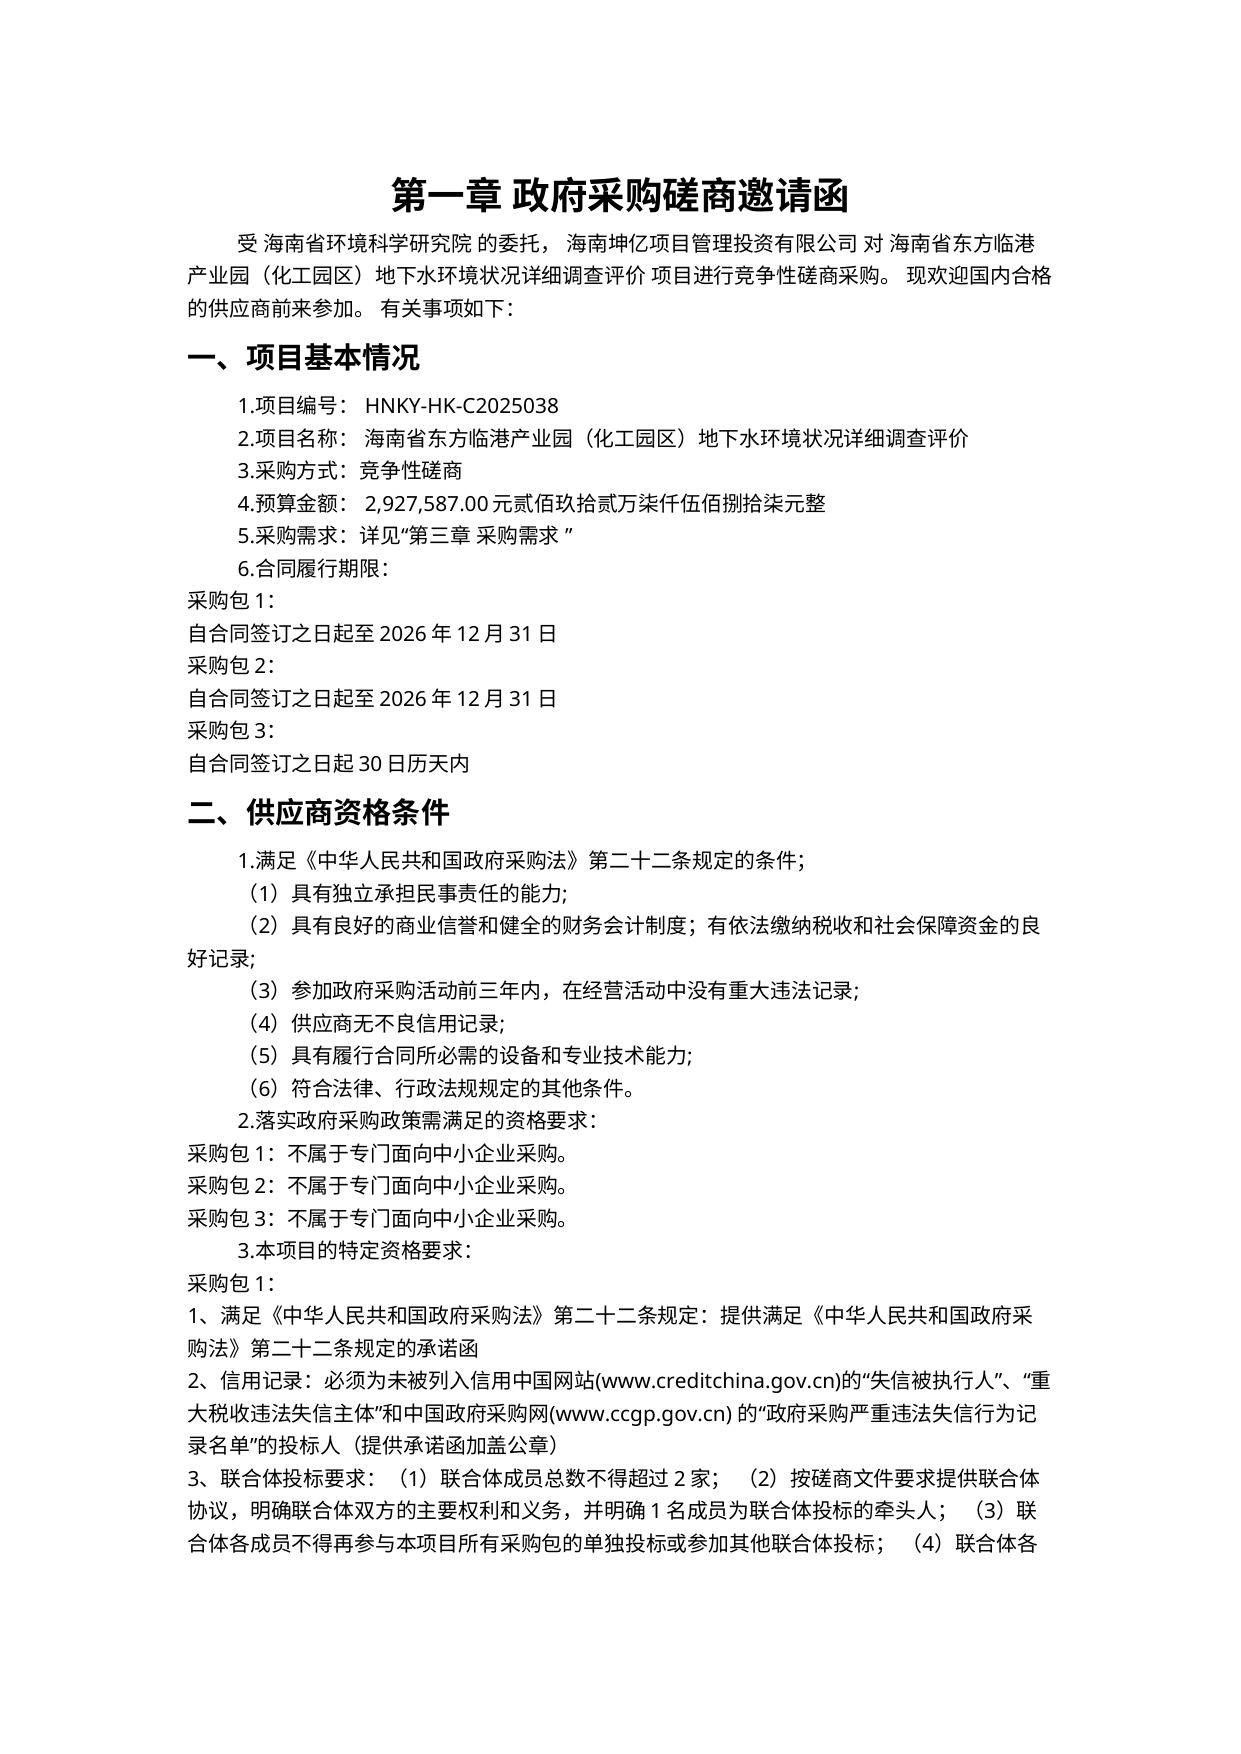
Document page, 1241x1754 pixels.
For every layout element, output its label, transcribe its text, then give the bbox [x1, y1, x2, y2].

text 采购包1： [187, 584, 1053, 617]
text 1.项目编号： HNKY-HK-C2025038 [187, 389, 1053, 422]
text 3.采购方式：竞争性磋商 [187, 454, 1053, 487]
text 采购包1： [187, 1267, 1053, 1299]
text 采购包2： [187, 649, 1053, 682]
text 采购包1：不属于专门面向中小企业采购。 [187, 1137, 1053, 1169]
text （4）供应商无不良信用记录; [187, 1007, 1053, 1039]
text 1.满足《中华人民共和国政府采购法》第二十二条规定的条件； [187, 844, 1053, 877]
text 2.项目名称： 海南省东方临港产业园（化工园区）地下水环境状况详细调查评价 [187, 422, 1053, 454]
text （5）具有履行合同所必需的设备和专业技术能力; [187, 1039, 1053, 1072]
text 二、供应商资格条件 [187, 779, 1053, 844]
text 一、项目基本情况 [187, 324, 1053, 389]
text 2、信用记录：必须为未被列入信用中国网站(www.creditchina.gov.cn)的“失信被执行人”、“重大税收违法失信主体”和中国政府采购网(www.ccgp.gov.cn) 的“政府采购严重违法失信行为记录名单”的投标人（提供承诺函加盖公章） [187, 1364, 1053, 1462]
text 4.预算金额： 2,927,587.00元贰佰玖拾贰万柒仟伍佰捌拾柒元整 [187, 487, 1053, 519]
text 6.合同履行期限： [187, 552, 1053, 584]
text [187, 1462, 1053, 1559]
text 自合同签订之日起至2026年12月31日 [187, 617, 1053, 649]
text 5.采购需求：详见“第三章 采购需求 ” [187, 519, 1053, 552]
text 采购包3： [187, 714, 1053, 747]
text （6）符合法律、行政法规规定的其他条件。 [187, 1072, 1053, 1104]
text （1）具有独立承担民事责任的能力; [187, 877, 1053, 909]
text 1、满足《中华人民共和国政府采购法》第二十二条规定：提供满足《中华人民共和国政府采购法》第二十二条规定的承诺函 [187, 1299, 1053, 1364]
text 3.本项目的特定资格要求： [187, 1234, 1053, 1267]
text 自合同签订之日起30日历天内 [187, 747, 1053, 779]
text 自合同签订之日起至2026年12月31日 [187, 682, 1053, 714]
text 采购包3：不属于专门面向中小企业采购。 [187, 1202, 1053, 1234]
text 第一章 政府采购磋商邀请函 [187, 162, 1053, 227]
text 2.落实政府采购政策需满足的资格要求： [187, 1104, 1053, 1137]
text 受 海南省环境科学研究院 的委托， 海南坤亿项目管理投资有限公司 对 海南省东方临港产业园（化工园区）地下水环境状况详细调查评价 项目进行竞争性磋商采购。 现欢迎国内合格的供应商前来参加。 有关事项如下： [187, 227, 1053, 324]
text （2）具有良好的商业信誉和健全的财务会计制度；有依法缴纳税收和社会保障资金的良好记录; [187, 909, 1053, 974]
text 采购包2：不属于专门面向中小企业采购。 [187, 1169, 1053, 1202]
text （3）参加政府采购活动前三年内，在经营活动中没有重大违法记录; [187, 974, 1053, 1007]
